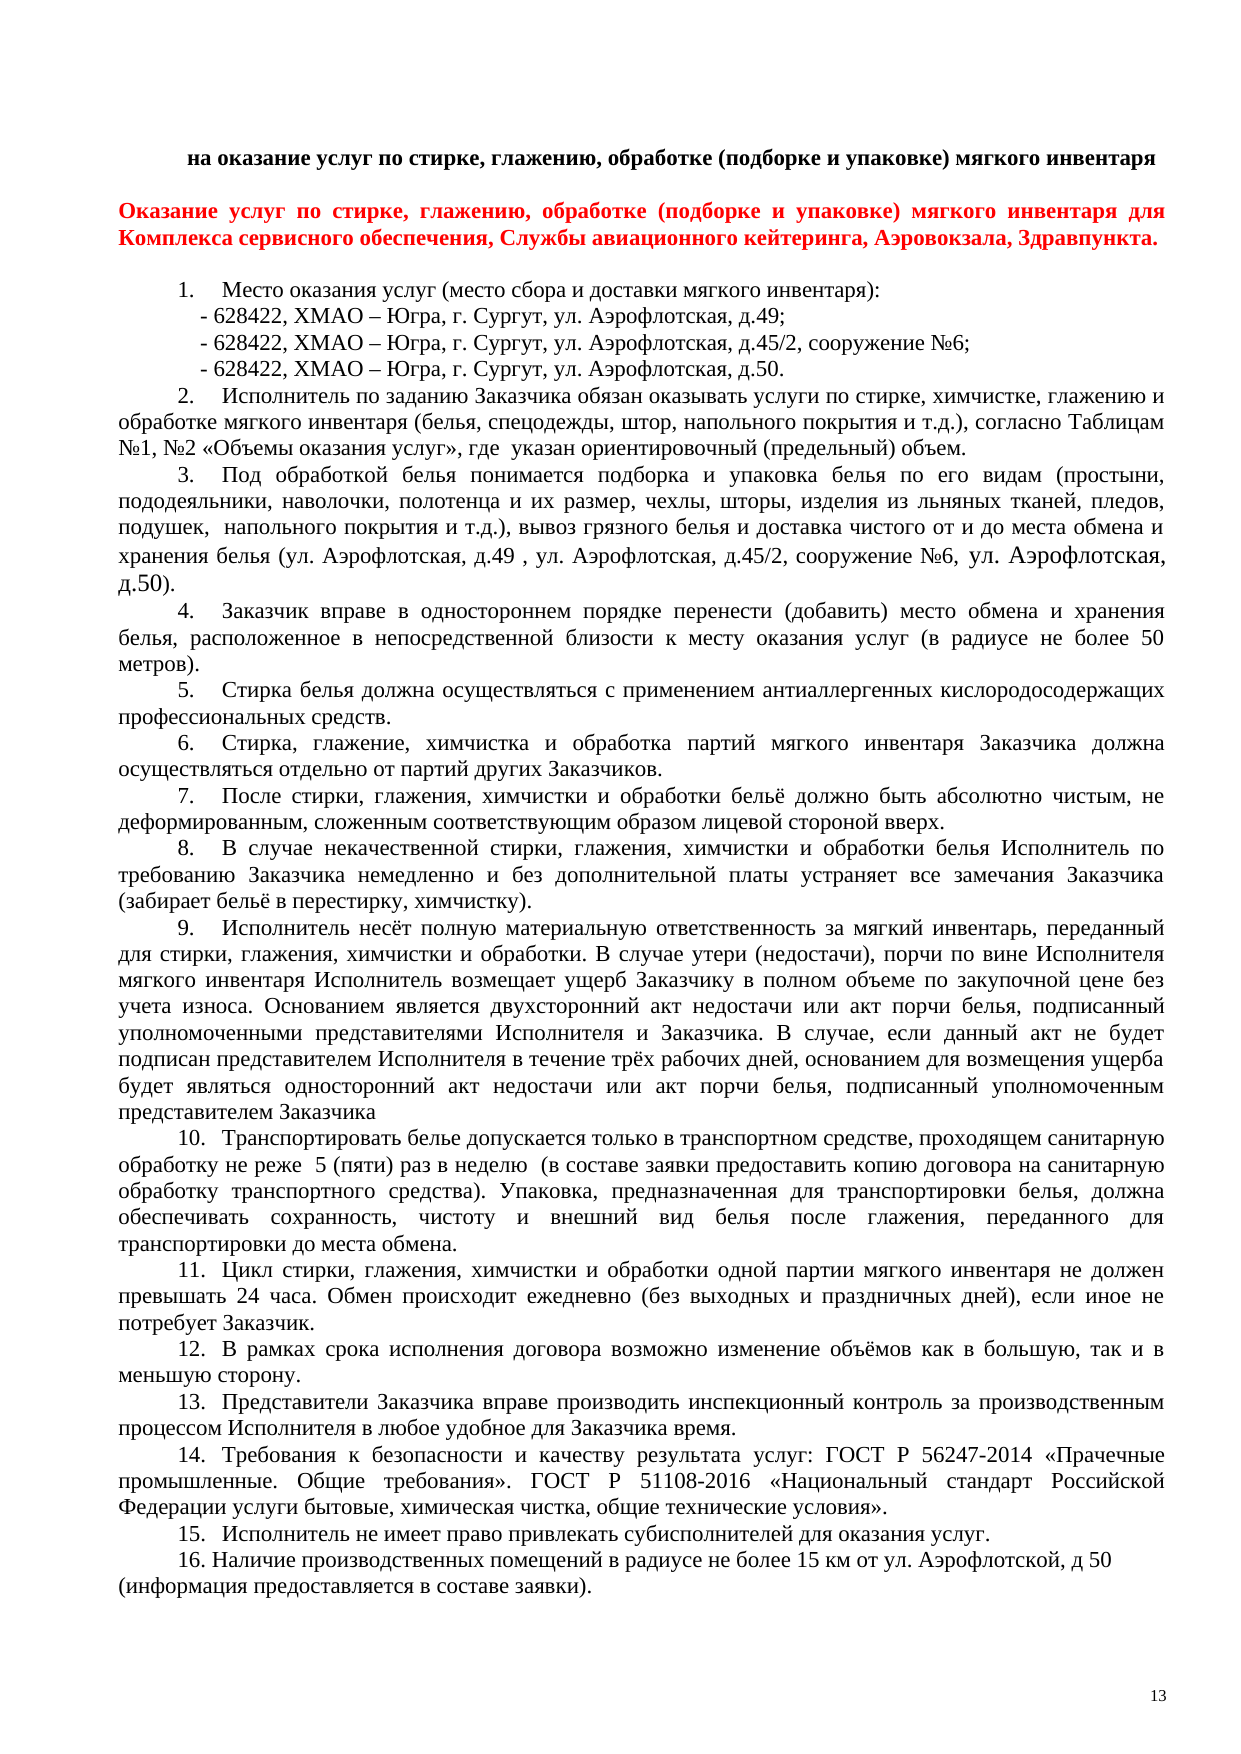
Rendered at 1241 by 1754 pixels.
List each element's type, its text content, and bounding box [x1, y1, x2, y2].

list Транспортировать белье допускается только в транспортном средстве, проходящем санитарную обработку не реже 5 (пяти) раз в неделю (в составе заявки предоставить копию договора на санитарную обработку транспортного средства). Упаковка, предназначенная для транспортировки белья, должна обеспечивать сохранность, чистоту и внешний вид белья после глажения, переданного для транспортировки до места обмена. [118, 1124, 1166, 1256]
list В случае некачественной стирки, глажения, химчистки и обработки белья Исполнитель по требованию Заказчика немедленно и без дополнительной платы устраняет все замечания Заказчика (забирает бельё в перестирку, химчистку). [118, 834, 1166, 913]
list - 628422, ХМАО – Югра, г. Сургут, ул. Аэрофлотская, д.45/2, сооружение №6; [200, 329, 1166, 355]
list Стирка белья должна осуществляться с применением антиаллергенных кислородосодержащих профессиональных средств. [118, 676, 1166, 729]
list Заказчик вправе в одностороннем порядке перенести (добавить) место обмена и хранения белья, расположенное в непосредственной близости к месту оказания услуг (в радиусе не более 50 метров). [118, 597, 1166, 676]
list После стирки, глажения, химчистки и обработки бельё должно быть абсолютно чистым, не деформированным, сложенным соответствующим образом лицевой стороной вверх. [118, 782, 1166, 834]
list Цикл стирки, глажения, химчистки и обработки одной партии мягкого инвентаря не должен превышать 24 часа. Обмен происходит ежедневно (без выходных и праздничных дней), если иное не потребует Заказчик. [118, 1256, 1166, 1335]
list Исполнитель не имеет право привлекать субисполнителей для оказания услуг. [118, 1520, 1166, 1546]
list Требования к безопасности и качеству результата услуг: ГОСТ Р 56247-2014 «Прачечные промышленные. Общие требования». ГОСТ Р 51108-2016 «Национальный стандарт Российской Федерации услуги бытовые, химическая чистка, общие технические условия». [118, 1441, 1166, 1520]
list - 628422, ХМАО – Югра, г. Сургут, ул. Аэрофлотская, д.50. [200, 355, 1166, 382]
list Место оказания услуг (место сбора и доставки мягкого инвентаря): [118, 276, 1166, 303]
list Исполнитель по заданию Заказчика обязан оказывать услуги по стирке, химчистке, глажению и обработке мягкого инвентаря (белья, спецодежды, штор, напольного покрытия и т.д.), согласно Таблицам №1, №2 «Объемы оказания услуг», где указан ориентировочный (предельный) объем. [118, 382, 1166, 461]
list Под обработкой белья понимается подборка и упаковка белья по его видам (простыни, пододеяльники, наволочки, полотенца и их размер, чехлы, шторы, изделия из льняных тканей, пледов, подушек, напольного покрытия и т.д.), вывоз грязного белья и доставка чистого от и до места обмена и хранения белья (ул. Аэрофлотская, д.49 , ул. Аэрофлотская, д.45/2, сооружение №6, ул. Аэрофлотская, д.50). [118, 461, 1166, 597]
text 16. Наличие производственных помещений в радиусе не более 15 км от ул. Аэрофлотской, д 50 (информация предоставляется в составе заявки). [118, 1546, 1166, 1599]
list - 628422, ХМАО – Югра, г. Сургут, ул. Аэрофлотская, д.49; [200, 303, 1166, 329]
text на оказание услуг по стирке, глажению, обработке (подборке и упаковке) мягкого инвентаря [118, 144, 1166, 171]
list Стирка, глажение, химчистка и обработка партий мягкого инвентаря Заказчика должна осуществляться отдельно от партий других Заказчиков. [118, 729, 1166, 782]
list Исполнитель несёт полную материальную ответственность за мягкий инвентарь, переданный для стирки, глажения, химчистки и обработки. В случае утери (недостачи), порчи по вине Исполнителя мягкого инвентаря Исполнитель возмещает ущерб Заказчику в полном объеме по закупочной цене без учета износа. Основанием является двухсторонний акт недостачи или акт порчи белья, подписанный уполномоченными представителями Исполнителя и Заказчика. В случае, если данный акт не будет подписан представителем Исполнителя в течение трёх рабочих дней, основанием для возмещения ущерба будет являться односторонний акт недостачи или акт порчи белья, подписанный уполномоченным представителем Заказчика [118, 913, 1166, 1124]
list В рамках срока исполнения договора возможно изменение объёмов как в большую, так и в меньшую сторону. [118, 1335, 1166, 1388]
text Оказание услуг по стирке, глажению, обработке (подборке и упаковке) мягкого инвентаря для Комплекса сервисного обеспечения, Службы авиационного кейтеринга, Аэровокзала, Здравпункта. [118, 197, 1166, 250]
list Представители Заказчика вправе производить инспекционный контроль за производственным процессом Исполнителя в любое удобное для Заказчика время. [118, 1388, 1166, 1441]
